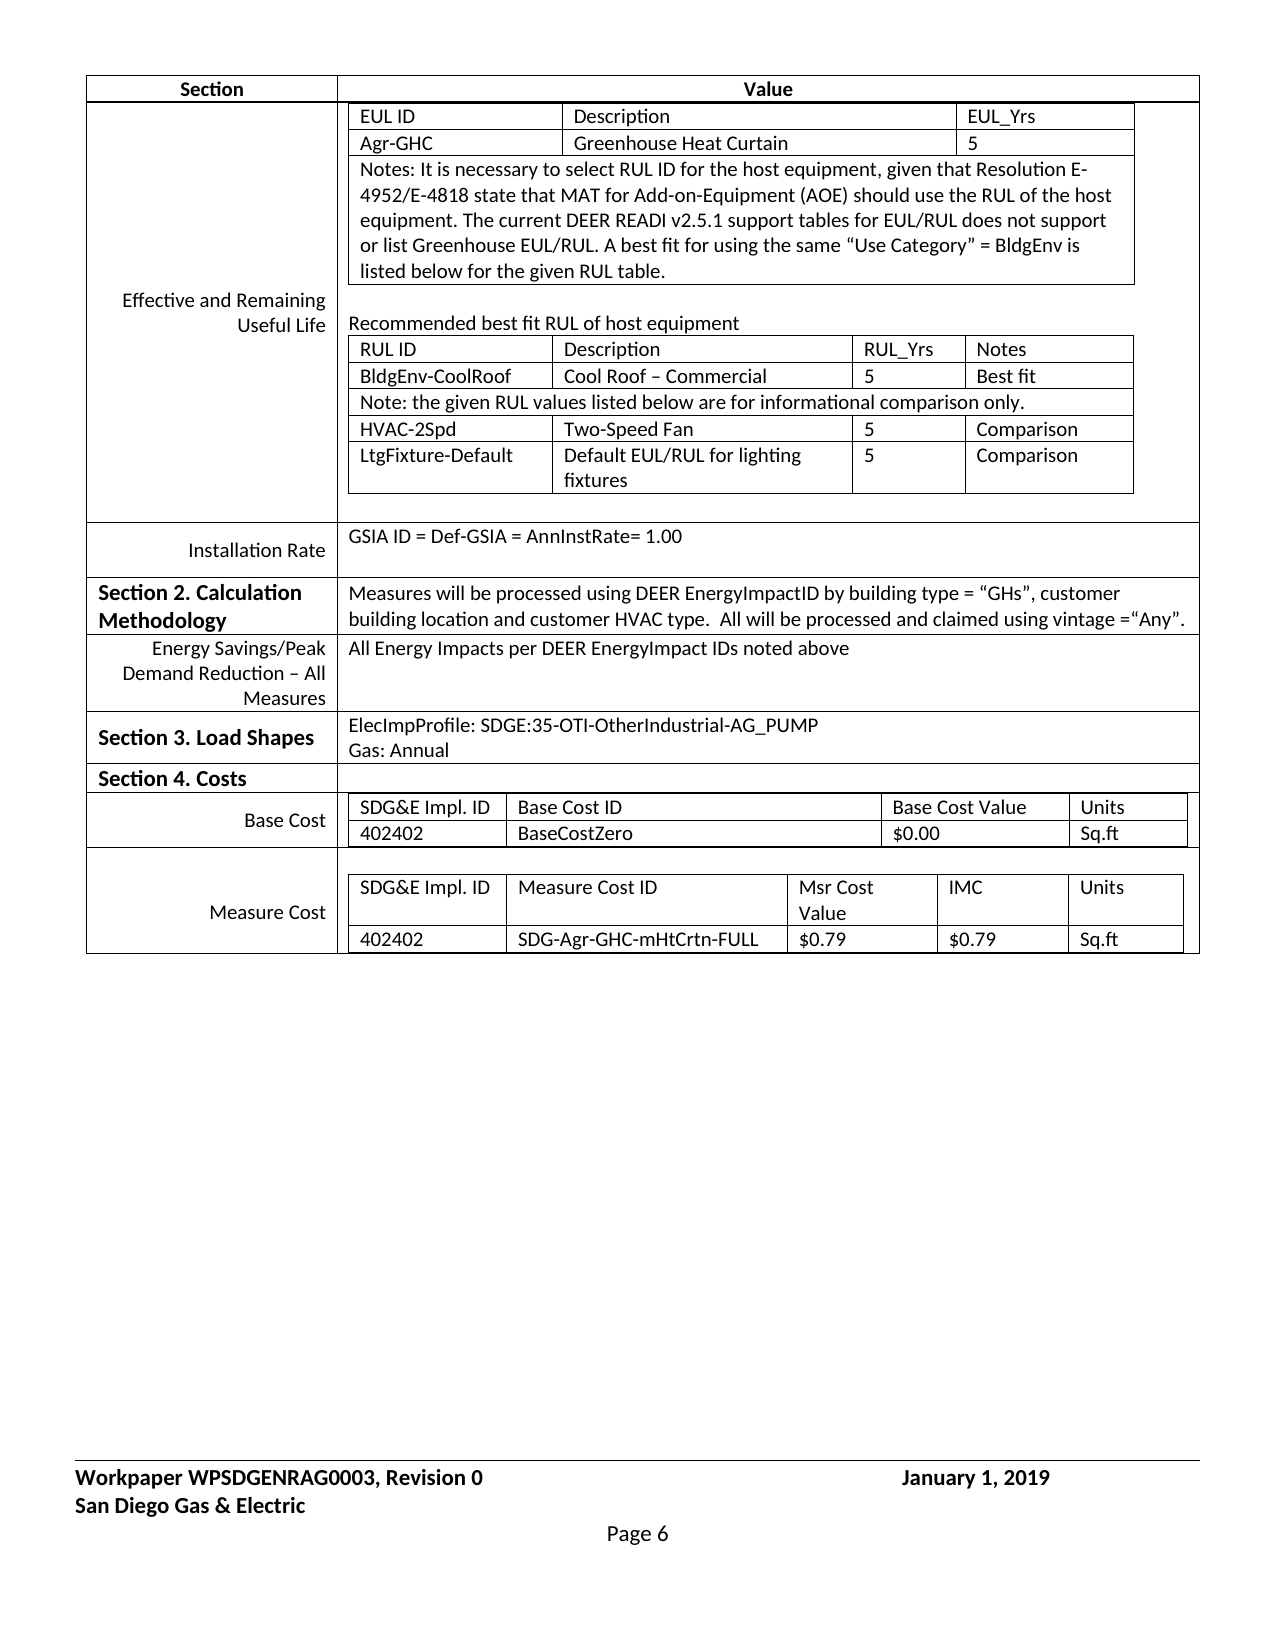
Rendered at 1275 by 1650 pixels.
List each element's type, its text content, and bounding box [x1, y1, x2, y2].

table_cell Measures will be processed using DEER EnergyImpactID by building type = “GHs”, customer building location and customer HVAC type. All will be processed and claimed using vintage =“Any”. [338, 578, 1199, 634]
table_cell Section 4. Costs [87, 764, 337, 792]
table_cell Section 2. Calculation Methodology [87, 578, 337, 634]
table_cell Effective and Remaining Useful Life [87, 103, 337, 522]
table_cell GSIA ID = Def-GSIA = AnnInstRate= 1.00 [338, 523, 1199, 577]
table_cell ElecImpProfile: SDGE:35-OTI-OtherIndustrial-AG_PUMP Gas: Annual [338, 712, 1199, 763]
table_cell Base Cost [87, 793, 337, 847]
table_cell [338, 793, 348, 847]
table_cell [507, 821, 881, 846]
table_cell [882, 794, 1069, 820]
table_cell [507, 794, 881, 820]
table_cell [882, 821, 1069, 846]
table_cell [349, 821, 506, 846]
table_cell Section 3. Load Shapes [87, 712, 337, 763]
table_cell Measure Cost [87, 848, 337, 953]
table_cell [338, 764, 1199, 792]
table_cell All Energy Impacts per DEER EnergyImpact IDs noted above [338, 635, 1199, 711]
table_header Section [87, 76, 337, 101]
table_cell [338, 848, 1199, 953]
table_cell Installation Rate [87, 523, 337, 577]
table_cell Recommended best fit RUL of host equipment [338, 103, 1199, 522]
table_cell [349, 794, 506, 820]
table_cell [1070, 794, 1187, 820]
table_header Value [338, 76, 1199, 101]
table_cell [1188, 793, 1199, 847]
table_cell [1070, 821, 1187, 846]
table_cell Energy Savings/Peak Demand Reduction – All Measures [87, 635, 337, 711]
